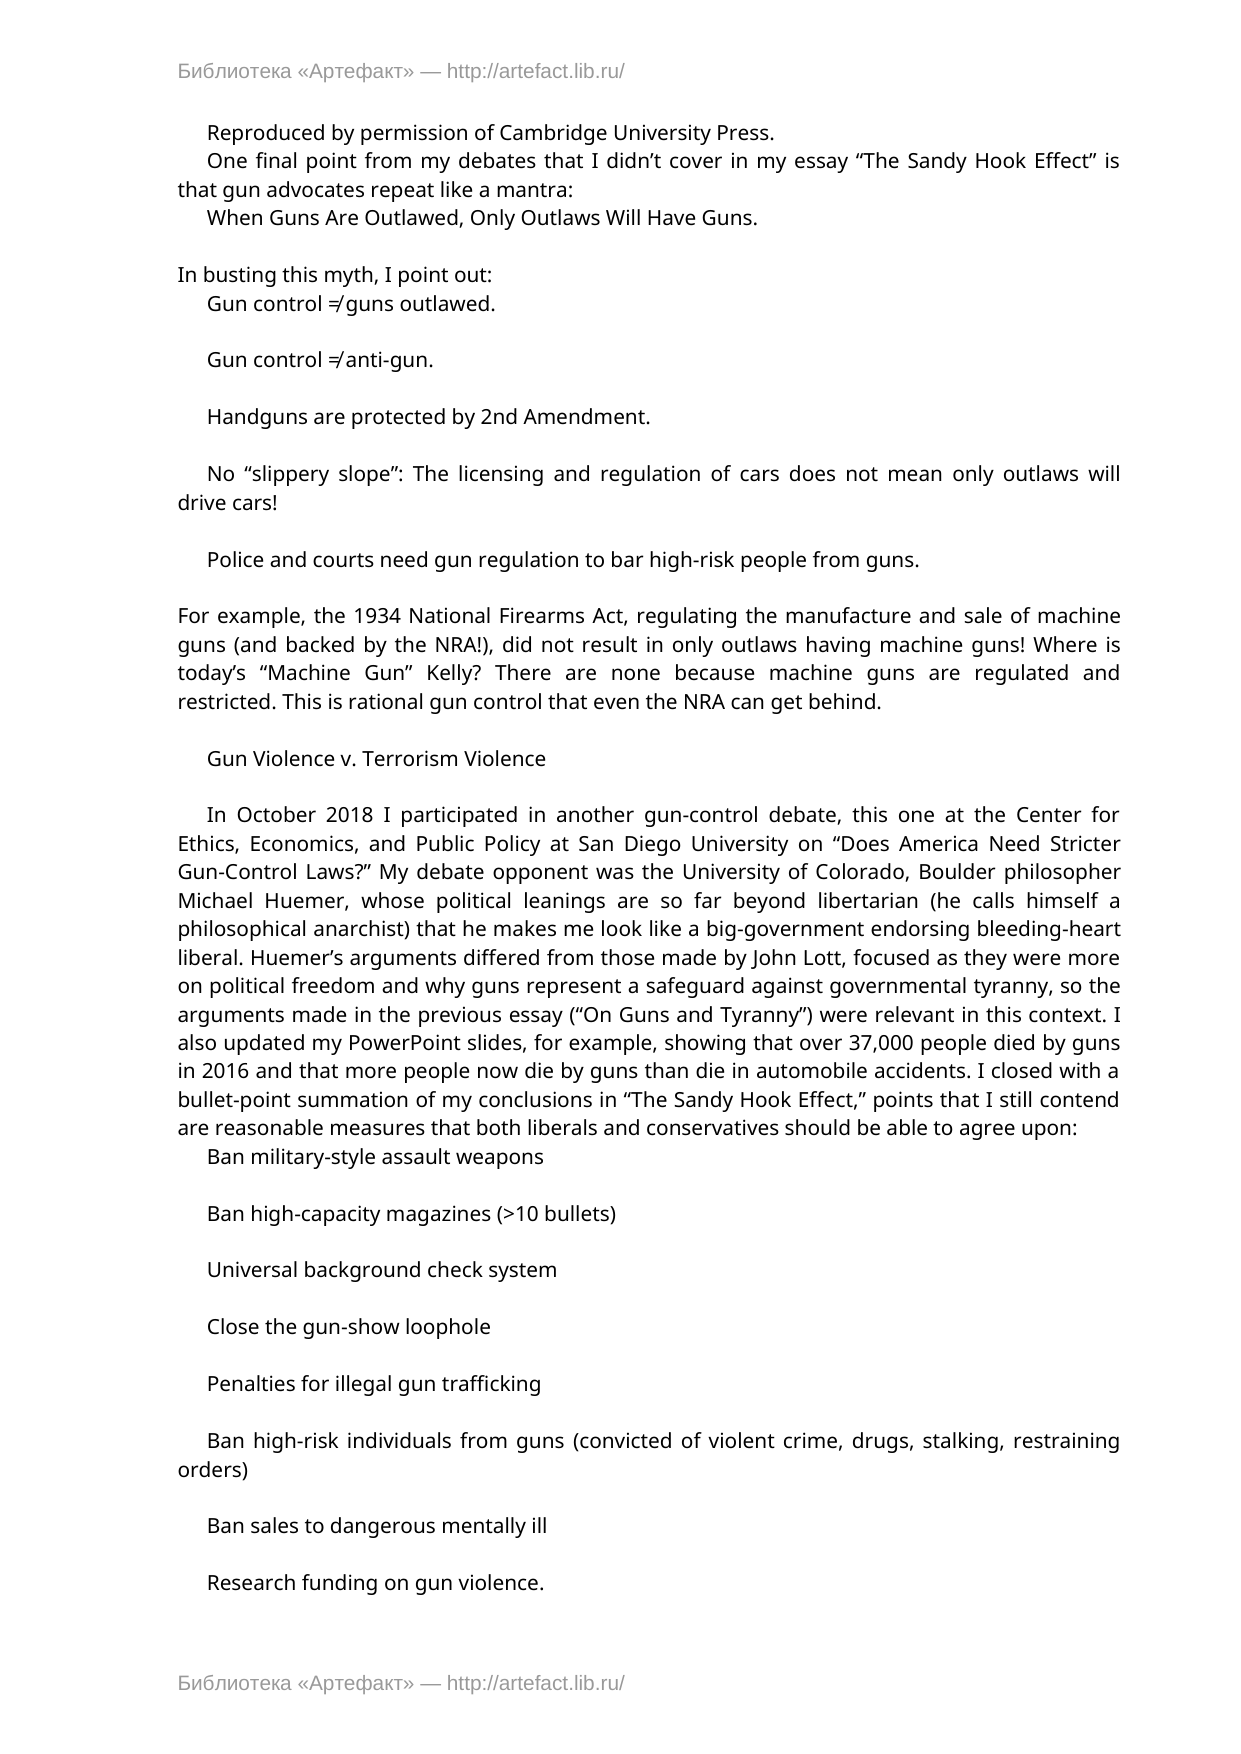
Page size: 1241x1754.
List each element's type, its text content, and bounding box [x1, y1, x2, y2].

text One final point from my debates that I didn’t cover in my essay “The Sandy Hook Effect” is that gun advocates repeat like a mantra: [177, 147, 1122, 203]
text Ban sales to dangerous mentally ill [177, 1512, 1122, 1540]
text When Guns Are Outlawed, Only Outlaws Will Have Guns. [177, 203, 1122, 232]
text Reproduced by permission of Cambridge University Press. [177, 118, 1122, 147]
text In October 2018 I participated in another gun-control debate, this one at the Center for Ethics, Economics, and Public Policy at San Diego University on “Does America Need Stricter Gun-Control Laws?” My debate opponent was the University of Colorado, Boulder philosopher Michael Huemer, whose political leanings are so far beyond libertarian (he calls himself a philosophical anarchist) that he makes me look like a big-government endorsing bleeding-heart liberal. Huemer’s arguments differed from those made by John Lott, focused as they were more on political freedom and why guns represent a safeguard against governmental tyranny, so the arguments made in the previous essay (“On Guns and Tyranny”) were relevant in this context. I also updated my PowerPoint slides, for example, showing that over 37,000 people died by guns in 2016 and that more people now die by guns than die in automobile accidents. I closed with a bullet-point summation of my conclusions in “The Sandy Hook Effect,” points that I still contend are reasonable measures that both liberals and conservatives should be able to agree upon: [177, 801, 1122, 1142]
text Close the gun-show loophole [177, 1312, 1122, 1341]
text In busting this myth, I point out: [177, 232, 1122, 289]
subtitle Gun Violence v. Terrorism Violence [177, 744, 1122, 772]
text Penalties for illegal gun trafficking [177, 1369, 1122, 1398]
text For example, the 1934 National Firearms Act, regulating the manufacture and sale of machine guns (and backed by the NRA!), did not result in only outlaws having machine guns! Where is today’s “Machine Gun” Kelly? There are none because machine guns are regulated and restricted. This is rational gun control that even the NRA can get behind. [177, 573, 1122, 715]
text Ban high-capacity magazines (>10 bullets) [177, 1199, 1122, 1227]
text No “slippery slope”: The licensing and regulation of cars does not mean only outlaws will drive cars! [177, 459, 1122, 516]
text Gun control ≠ anti-gun. [177, 346, 1122, 374]
text Ban military-style assault weapons [177, 1142, 1122, 1170]
text Ban high-risk individuals from guns (convicted of violent crime, drugs, stalking, restraining orders) [177, 1426, 1122, 1483]
text Universal background check system [177, 1256, 1122, 1284]
text Research funding on gun violence. [177, 1568, 1122, 1597]
text Police and courts need gun regulation to bar high-risk people from guns. [177, 545, 1122, 573]
text Gun control ≠ guns outlawed. [177, 289, 1122, 317]
text Handguns are protected by 2nd Amendment. [177, 402, 1122, 431]
